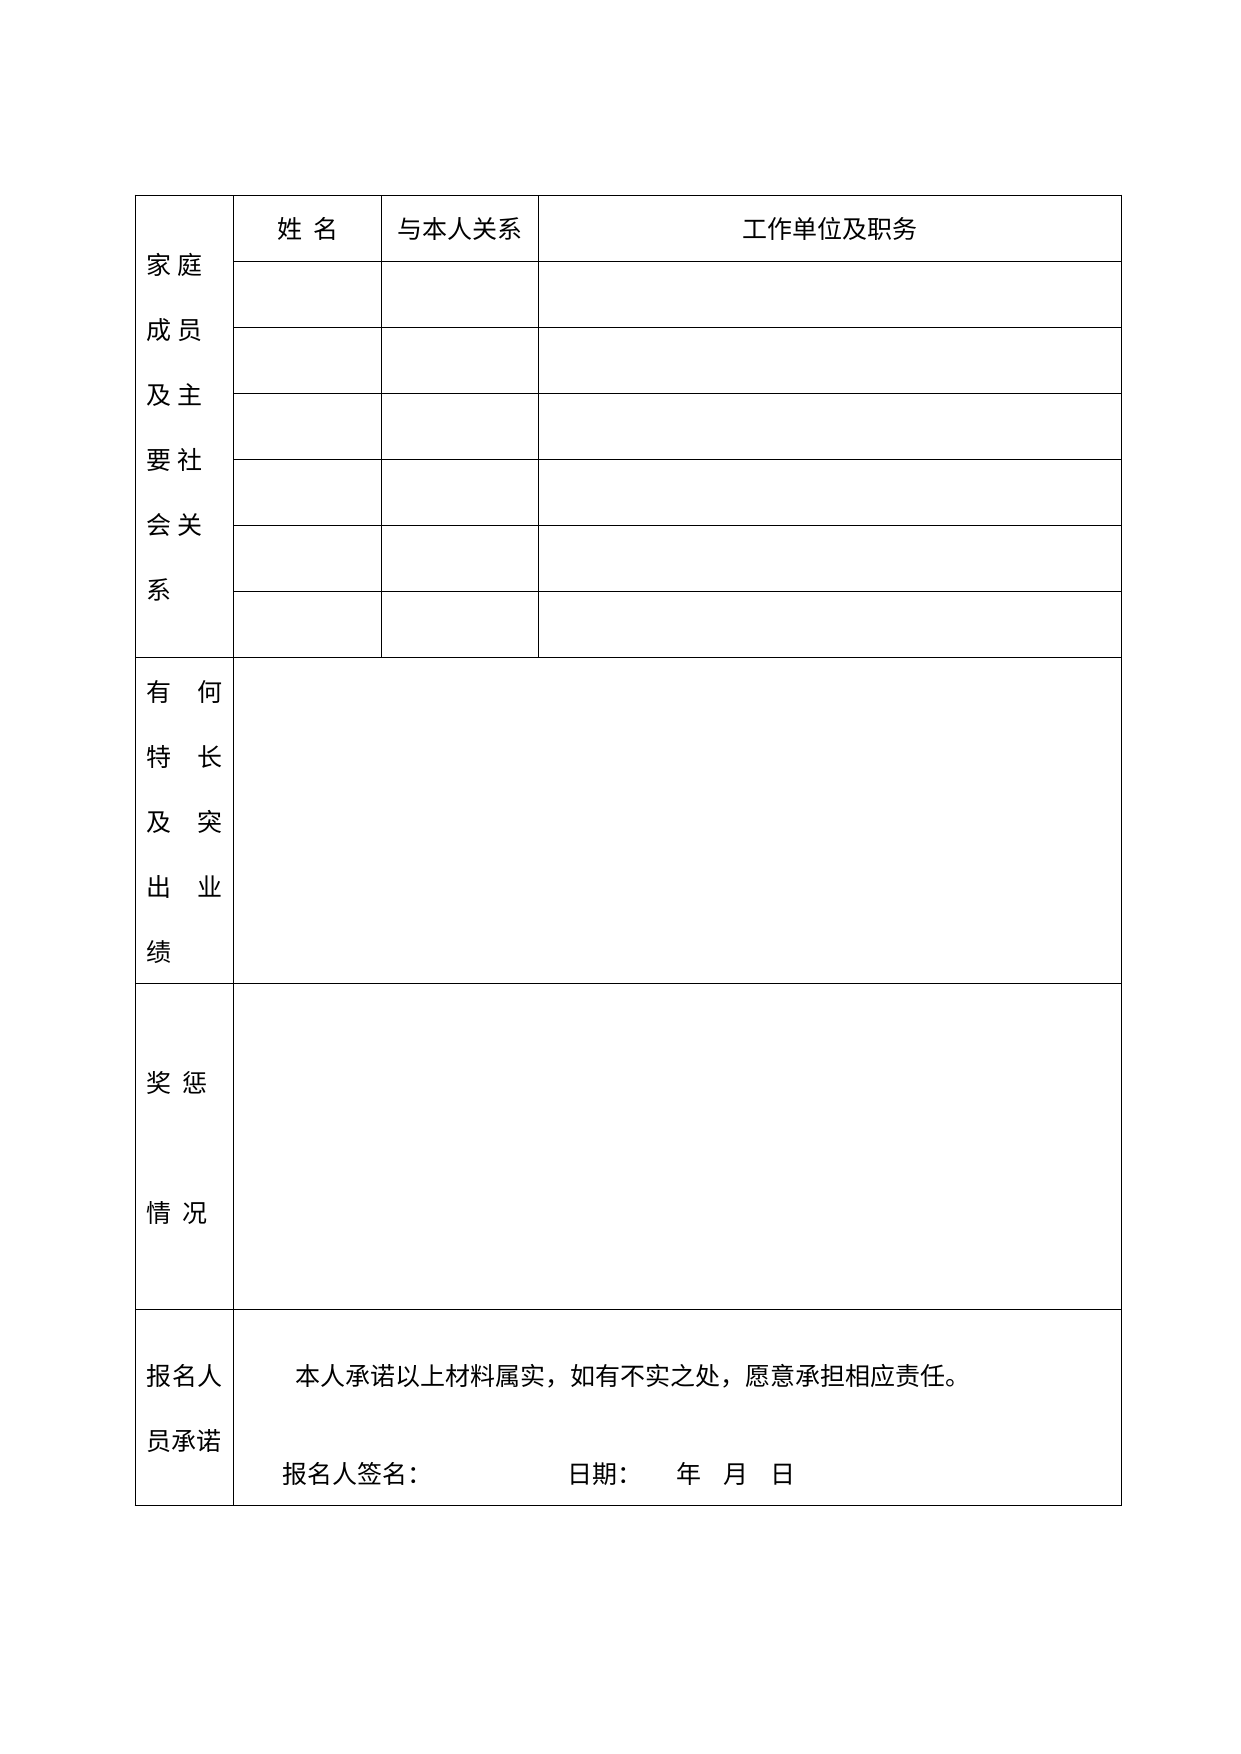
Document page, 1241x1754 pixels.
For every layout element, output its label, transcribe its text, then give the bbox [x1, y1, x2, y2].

table_cell [234, 394, 381, 459]
table_cell [539, 460, 1121, 525]
table_cell [234, 460, 381, 525]
table_cell [234, 592, 381, 657]
table_cell [234, 526, 381, 591]
table_cell [382, 262, 538, 327]
table_cell [382, 328, 538, 393]
table_cell [539, 262, 1121, 327]
table_cell [234, 328, 381, 393]
table_cell [382, 526, 538, 591]
table_cell [382, 592, 538, 657]
table_cell [234, 984, 1121, 1309]
table_header 家 庭 成 员 及 主 要 社 会 关 系 [136, 196, 233, 657]
table_cell 本人承诺以上材料属实，如有不实之处，愿意承担相应责任。 报名人签名： 日期： 年 月 日 [234, 1310, 1121, 1505]
table_cell [539, 592, 1121, 657]
table_header 工作单位及职务 [539, 196, 1121, 261]
table_cell [382, 460, 538, 525]
table_cell [382, 394, 538, 459]
table_cell [539, 526, 1121, 591]
table_cell 奖 惩 情 况 [136, 984, 233, 1309]
table_cell 有 何特 长及 突出 业绩 [136, 658, 233, 983]
table_cell [539, 394, 1121, 459]
table_cell [539, 328, 1121, 393]
table_cell 报名人员承诺 [136, 1310, 233, 1505]
table_header 与本人关系 [382, 196, 538, 261]
table_cell [234, 262, 381, 327]
table_cell [234, 658, 1121, 983]
table_header 姓 名 [234, 196, 381, 261]
